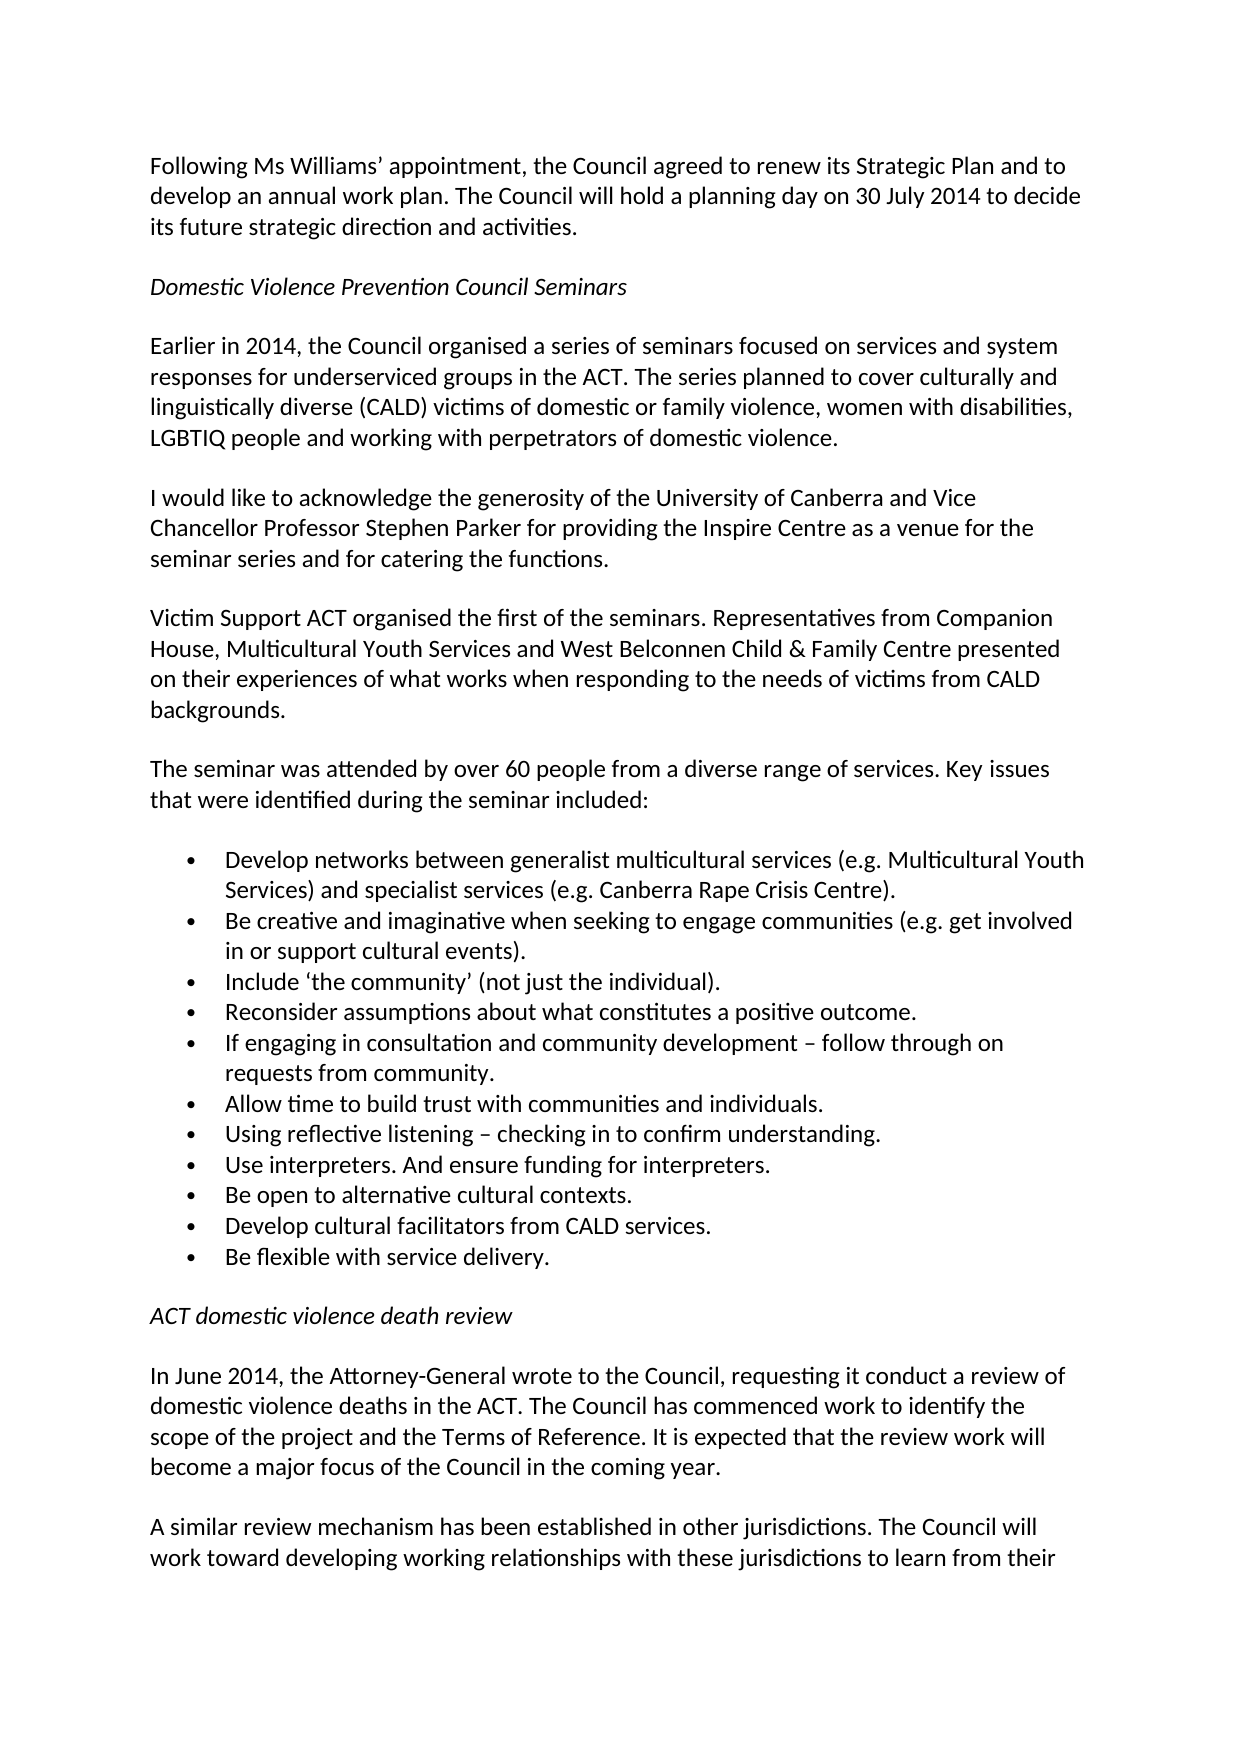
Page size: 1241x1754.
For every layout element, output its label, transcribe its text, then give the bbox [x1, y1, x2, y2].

text The seminar was attended by over 60 people from a diverse range of services. Key issues that were identified during the seminar included: [150, 754, 1090, 815]
text Victim Support ACT organised the first of the seminars. Representatives from Companion House, Multicultural Youth Services and West Belconnen Child & Family Centre presented on their experiences of what works when responding to the needs of victims from CALD backgrounds. [150, 602, 1090, 724]
list Be flexible with service delivery. [187, 1241, 1090, 1271]
text Domestic Violence Prevention Council Seminars [150, 271, 1090, 301]
text I would like to acknowledge the generosity of the University of Canberra and Vice Chancellor Professor Stephen Parker for providing the Inspire Centre as a venue for the seminar series and for catering the functions. [150, 482, 1090, 573]
list Be open to alternative cultural contexts. [187, 1179, 1090, 1210]
list Include ‘the community’ (not just the individual). [187, 966, 1090, 996]
text ACT domestic violence death review [150, 1300, 1090, 1331]
text In June 2014, the Attorney-General wrote to the Council, requesting it conduct a review of domestic violence deaths in the ACT. The Council has commenced work to identify the scope of the project and the Terms of Reference. It is expected that the review work will become a major focus of the Council in the coming year. [150, 1360, 1090, 1482]
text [150, 1511, 1090, 1572]
list Use interpreters. And ensure funding for interpreters. [187, 1149, 1090, 1179]
list Using reflective listening – checking in to confirm understanding. [187, 1118, 1090, 1149]
text Following Ms Williams’ appointment, the Council agreed to renew its Strategic Plan and to develop an annual work plan. The Council will hold a planning day on 30 July 2014 to decide its future strategic direction and activities. [150, 150, 1090, 242]
list Develop cultural facilitators from CALD services. [187, 1210, 1090, 1241]
list Develop networks between generalist multicultural services (e.g. Multicultural Youth Services) and specialist services (e.g. Canberra Rape Crisis Centre). [187, 844, 1090, 905]
list If engaging in consultation and community development – follow through on requests from community. [187, 1027, 1090, 1088]
list Reconsider assumptions about what constitutes a positive outcome. [187, 996, 1090, 1027]
list Allow time to build trust with communities and individuals. [187, 1088, 1090, 1118]
text Earlier in 2014, the Council organised a series of seminars focused on services and system responses for underserviced groups in the ACT. The series planned to cover culturally and linguistically diverse (CALD) victims of domestic or family violence, women with disabilities, LGBTIQ people and working with perpetrators of domestic violence. [150, 330, 1090, 452]
list Be creative and imaginative when seeking to engage communities (e.g. get involved in or support cultural events). [187, 905, 1090, 966]
